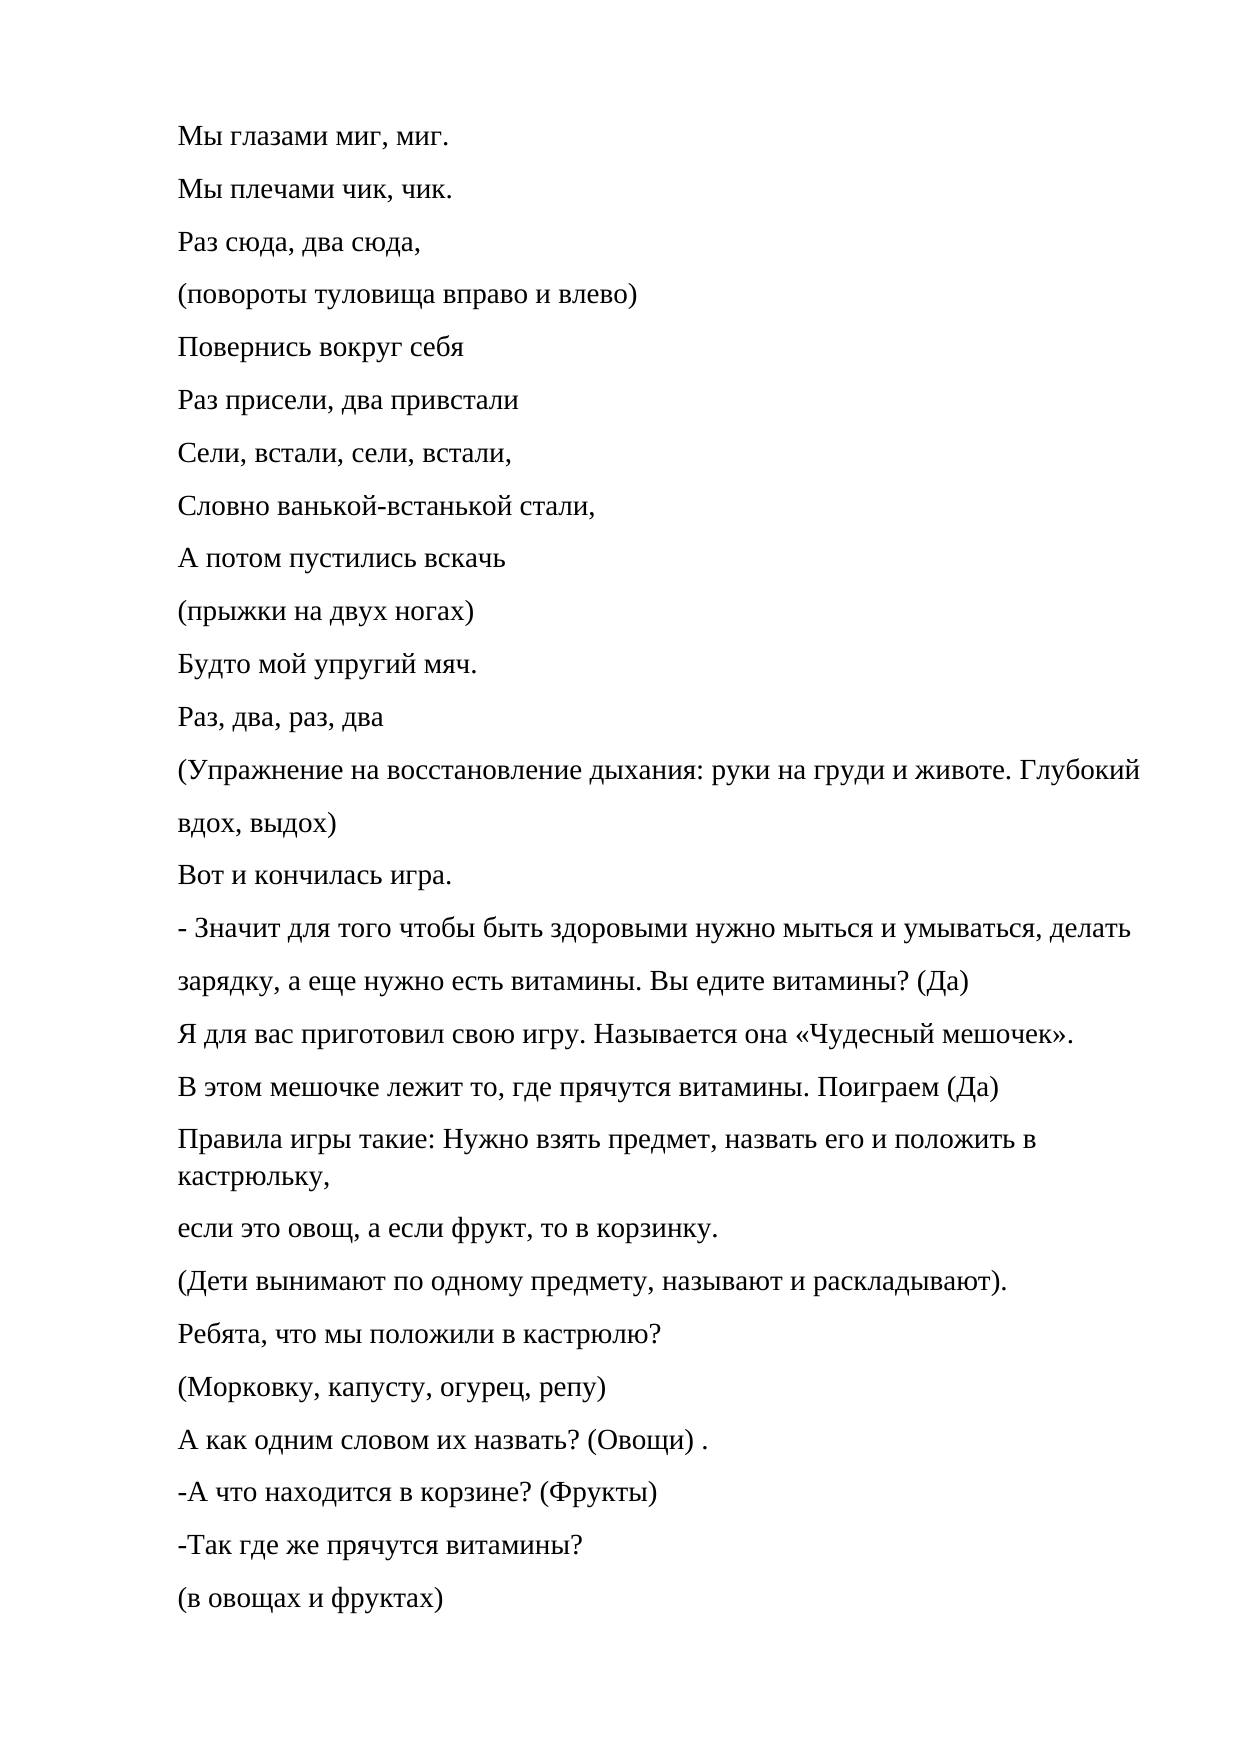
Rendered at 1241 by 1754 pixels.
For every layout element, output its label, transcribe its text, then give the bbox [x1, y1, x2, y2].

text - Значит для того чтобы быть здоровыми нужно мыться и умываться, делать [177, 910, 1152, 944]
text Раз сюда, два сюда, [177, 224, 1152, 257]
text Правила игры такие: Нужно взять предмет, назвать его и положить в кастрюльку, [177, 1122, 1152, 1191]
text -А что находится в корзине? (Фрукты) [177, 1474, 1152, 1508]
text Мы плечами чик, чик. [177, 171, 1152, 204]
text (Морковку, капусту, огурец, репу) [177, 1369, 1152, 1402]
text вдох, выдох) [177, 805, 1152, 838]
text А потом пустились вскачь [177, 541, 1152, 574]
text (Упражнение на восстановление дыхания: руки на груди и животе. Глубокий [177, 752, 1152, 785]
text зарядку, а еще нужно есть витамины. Вы едите витамины? (Да) [177, 963, 1152, 997]
text (повороты туловища вправо и влево) [177, 277, 1152, 310]
text Мы глазами миг, миг. [177, 118, 1152, 152]
text если это овощ, а если фрукт, то в корзинку. [177, 1211, 1152, 1244]
text -Так где же прячутся витамины? [177, 1527, 1152, 1561]
text (прыжки на двух ногах) [177, 593, 1152, 627]
text Повернись вокруг себя [177, 329, 1152, 363]
text Я для вас приготовил свою игру. Называется она «Чудесный мешочек». [177, 1016, 1152, 1049]
text А как одним словом их назвать? (Овощи) . [177, 1422, 1152, 1455]
text Будто мой упругий мяч. [177, 646, 1152, 680]
text Раз присели, два привстали [177, 382, 1152, 416]
text Раз, два, раз, два [177, 699, 1152, 733]
text В этом мешочке лежит то, где прячутся витамины. Поиграем (Да) [177, 1069, 1152, 1102]
text Вот и кончилась игра. [177, 857, 1152, 891]
text Словно ванькой-встанькой стали, [177, 488, 1152, 521]
text Сели, встали, сели, встали, [177, 435, 1152, 468]
text (в овощах и фруктах) [177, 1580, 1152, 1614]
text (Дети вынимают по одному предмету, называют и раскладывают). [177, 1263, 1152, 1297]
text Ребята, что мы положили в кастрюлю? [177, 1316, 1152, 1350]
